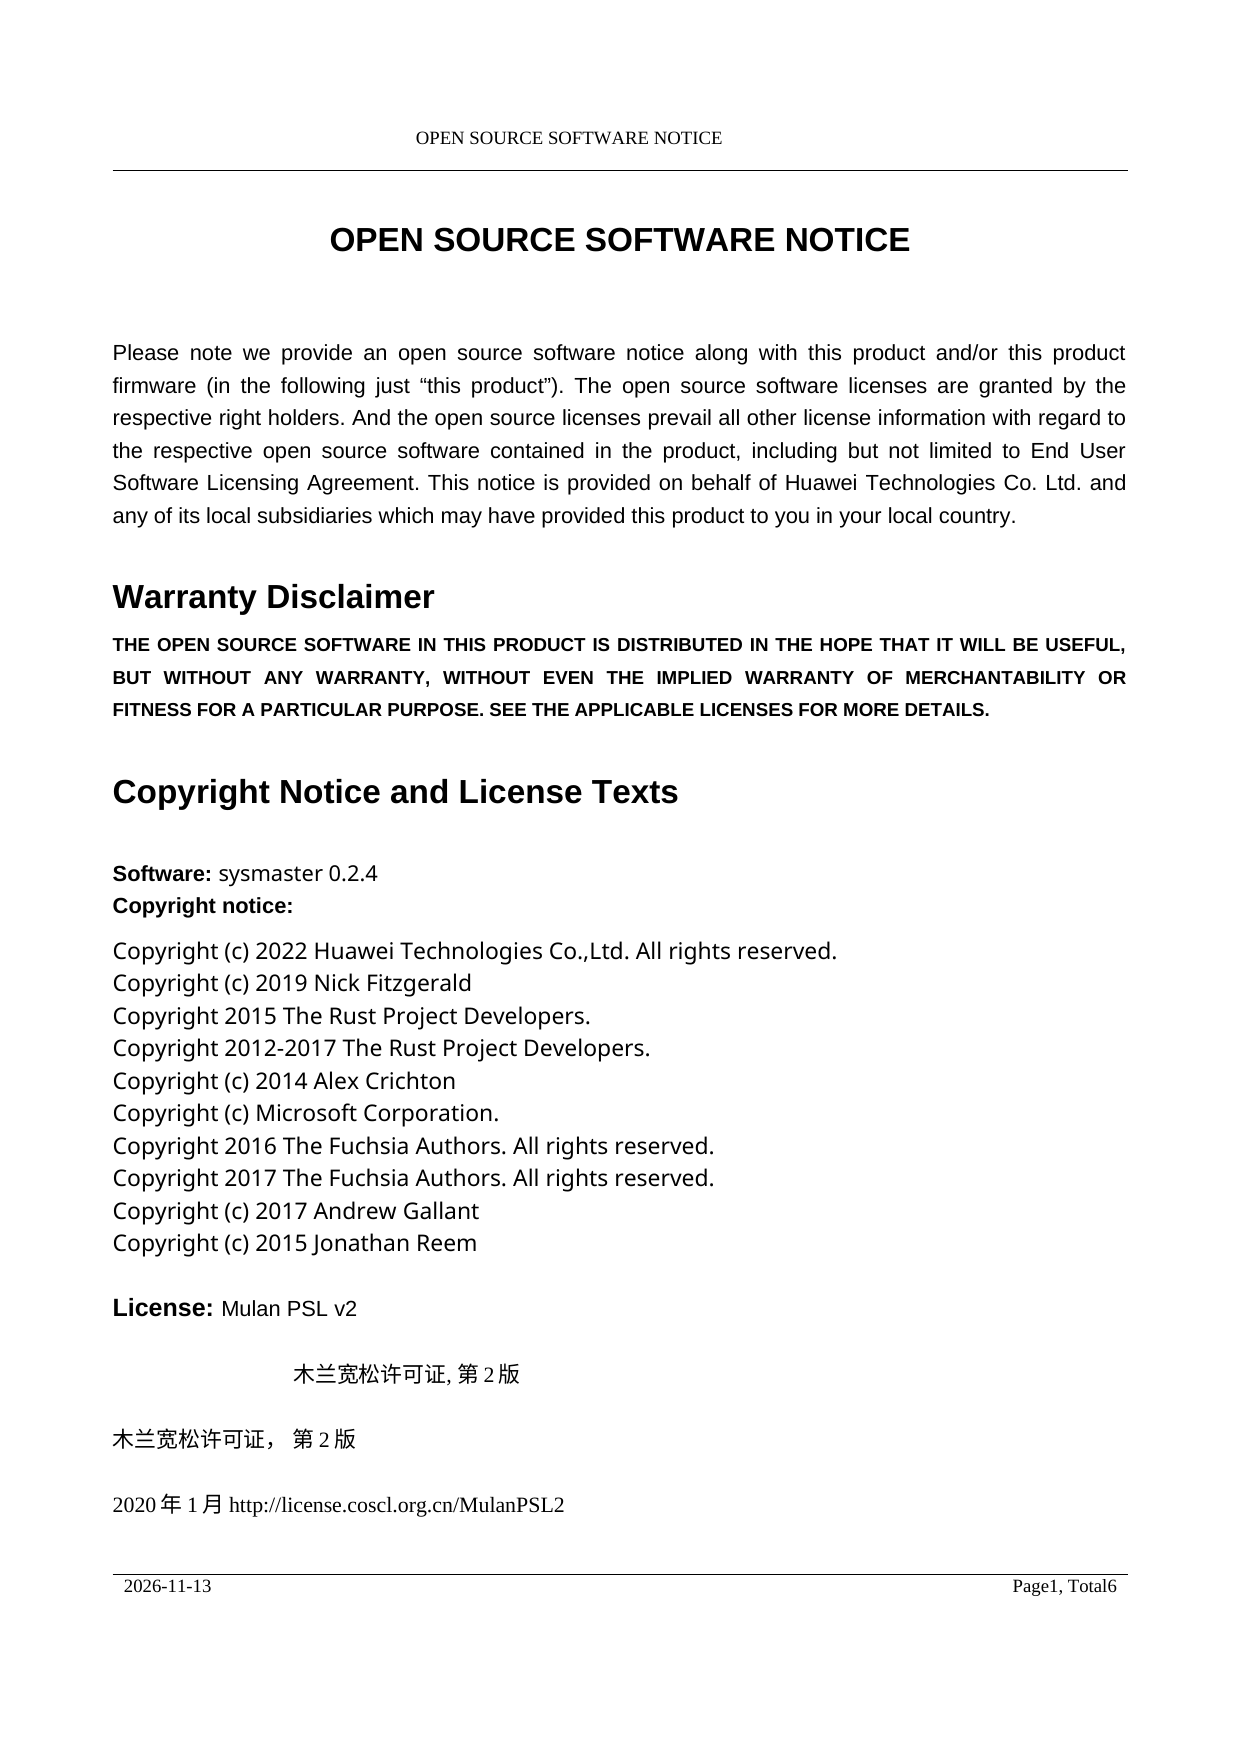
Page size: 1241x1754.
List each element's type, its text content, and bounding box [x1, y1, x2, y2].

text Copyright (c) 2014 Alex Crichton [112, 1064, 1128, 1096]
text 木兰宽松许可证, 第2版 [112, 1324, 1128, 1389]
text The open source software in this product is distributed in the hope that it will be useful, but WITHOUT ANY WARRANTY, without even the implied warranty of MERCHANTABILITY or FITNESS FOR A PARTICULAR PURPOSE. See the applicable licenses for more details. [112, 629, 1128, 726]
title Software: sysmaster 0.2.4 [112, 856, 1128, 889]
text 木兰宽松许可证， 第2版 [112, 1421, 1128, 1454]
text Copyright (c) Microsoft Corporation. [112, 1096, 1128, 1129]
text Copyright 2017 The Fuchsia Authors. All rights reserved. [112, 1161, 1128, 1194]
text Copyright (c) 2019 Nick Fitzgerald [112, 966, 1128, 999]
text Copyright (c) 2015 Jonathan Reem [112, 1226, 1128, 1291]
text Copyright 2015 The Rust Project Developers. [112, 999, 1128, 1031]
text OPEN SOURCE SOFTWARE NOTICE [112, 206, 1128, 271]
text Copyright notice: [112, 889, 1128, 921]
text Copyright 2012-2017 The Rust Project Developers. [112, 1031, 1128, 1064]
text Please note we provide an open source software notice along with this product and/or this product firmware (in the following just “this product”). The open source software licenses are granted by the respective right holders. And the open source licenses prevail all other license information with regard to the respective open source software contained in the product, including but not limited to End User Software Licensing Agreement. This notice is provided on behalf of Huawei Technologies Co. Ltd. and any of its local subsidiaries which may have provided this product to you in your local country. [112, 336, 1128, 531]
text Copyright Notice and License Texts [112, 759, 1128, 824]
text 2020年1月 http://license.coscl.org.cn/MulanPSL2 [112, 1486, 1128, 1519]
text Copyright 2016 The Fuchsia Authors. All rights reserved. [112, 1129, 1128, 1161]
text License: Mulan PSL v2 [112, 1291, 1128, 1324]
text Copyright (c) 2017 Andrew Gallant [112, 1194, 1128, 1226]
text Copyright (c) 2022 Huawei Technologies Co.,Ltd. All rights reserved. [112, 934, 1128, 966]
text Warranty Disclaimer [112, 564, 1128, 629]
